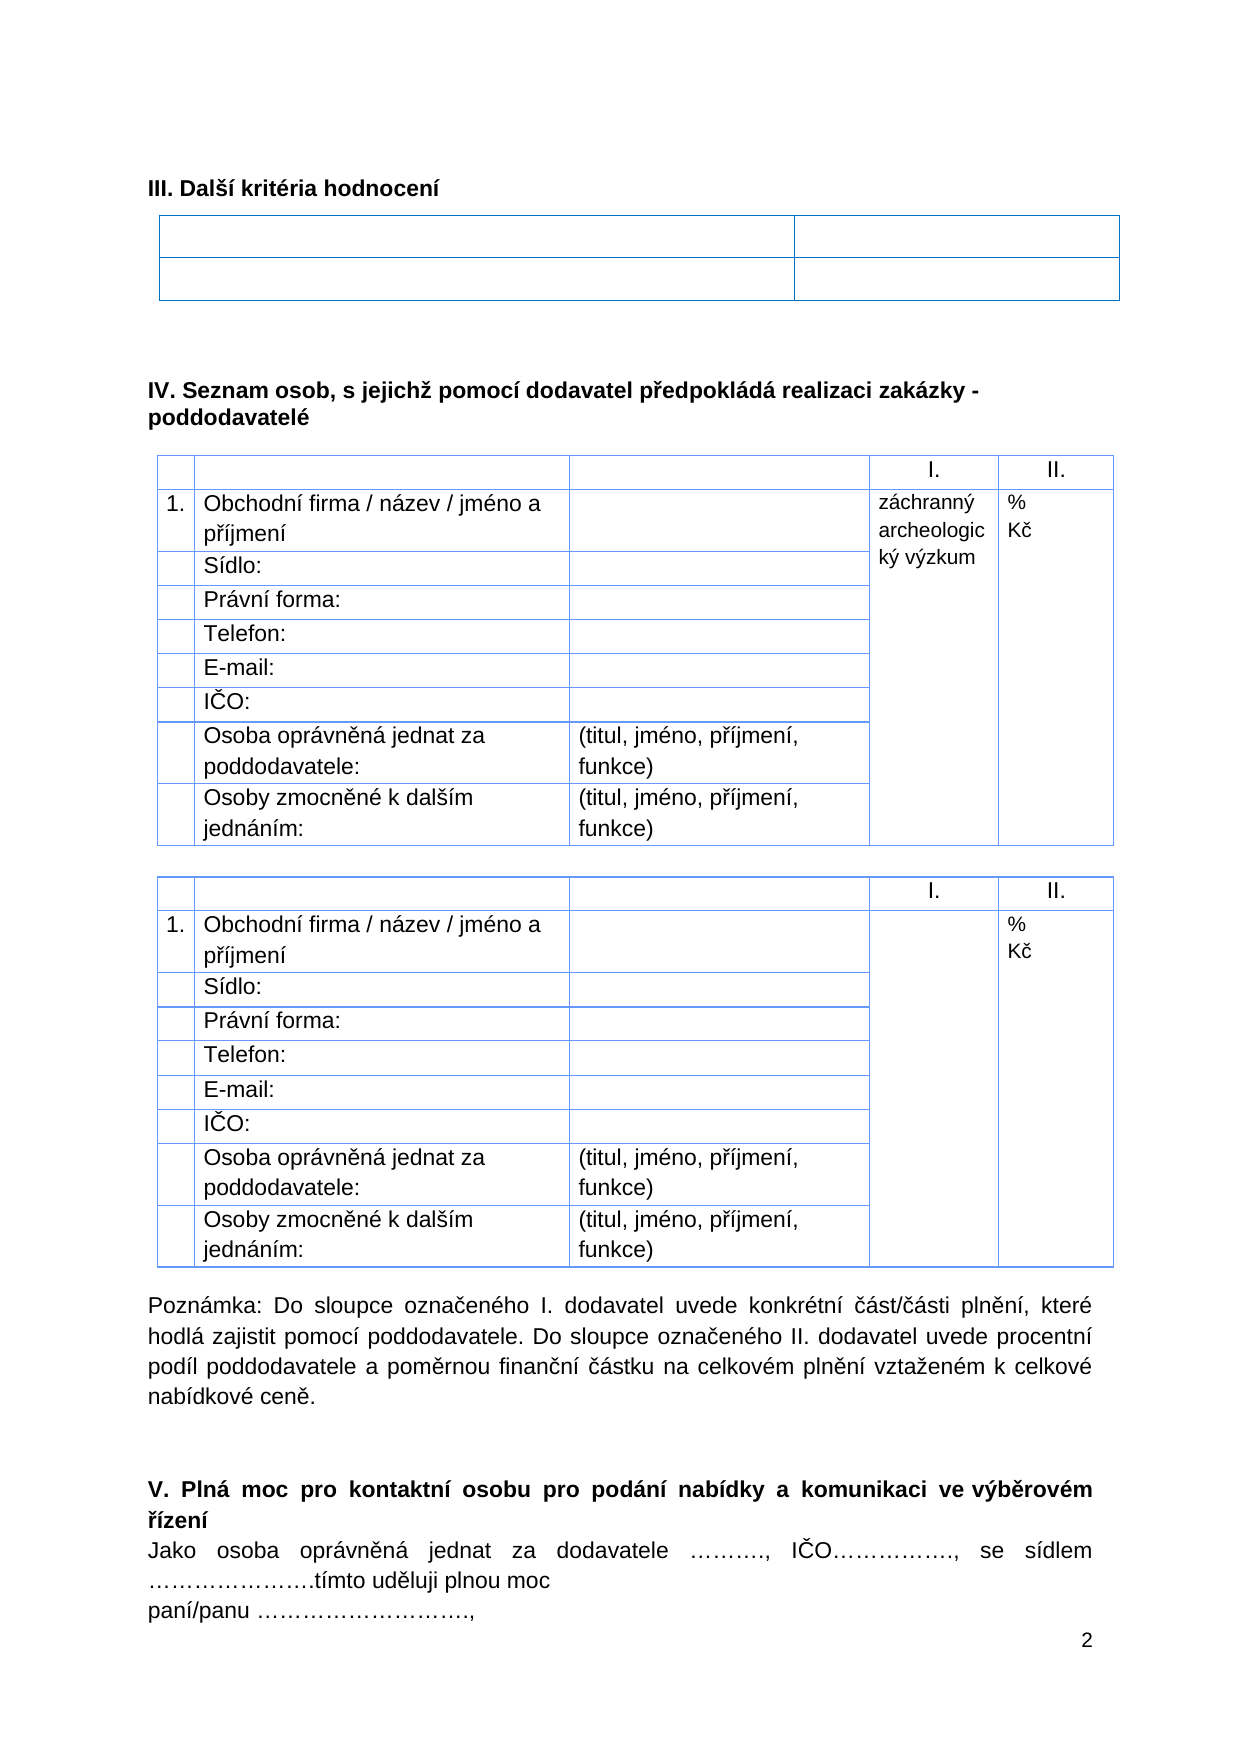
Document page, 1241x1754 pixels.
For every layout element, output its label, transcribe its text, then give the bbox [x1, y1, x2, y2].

table_header [160, 216, 794, 257]
table_cell Sídlo: [195, 973, 569, 1006]
table_cell Osoba oprávněná jednat za poddodavatele: [195, 723, 569, 783]
table_cell [158, 784, 194, 845]
text Poznámka: Do sloupce označeného I. dodavatel uvede konkrétní část/části plnění, které hodlá zajistit pomocí poddodavatele. Do sloupce označeného II. dodavatel uvede procentní podíl poddodavatele a poměrnou finanční částku na celkovém plnění vztaženém k celkové nabídkové ceně. [148, 1292, 1093, 1409]
table_cell [570, 1041, 869, 1074]
table_cell E-mail: [195, 654, 569, 687]
table_cell [570, 1110, 869, 1143]
table_cell Právní forma: [195, 1008, 569, 1040]
table_cell [570, 1008, 869, 1040]
table_cell [160, 258, 794, 300]
table_cell IČO: [195, 1110, 569, 1143]
table_header II. [999, 878, 1113, 910]
table_cell Obchodní firma / název / jméno a příjmení [195, 911, 569, 972]
table_cell [570, 688, 869, 721]
table_cell [570, 490, 869, 551]
table_cell Právní forma: [195, 586, 569, 619]
text Jako osoba oprávněná jednat za dodavatele ………., IČO……………., se sídlem ………………….tímto uděluji plnou moc [148, 1537, 1093, 1593]
table_cell [795, 258, 1119, 300]
table_cell Telefon: [195, 620, 569, 653]
table_cell [870, 911, 998, 1266]
table_cell [158, 1008, 194, 1040]
table_cell (titul, jméno, příjmení, funkce) [570, 1206, 869, 1266]
table_cell [570, 620, 869, 653]
table_cell % Kč [999, 490, 1113, 845]
table_cell [158, 586, 194, 619]
table_cell [158, 688, 194, 721]
table_cell 1. [158, 490, 194, 551]
table_cell 1. [158, 911, 194, 972]
table_cell [158, 1144, 194, 1204]
table_cell (titul, jméno, příjmení, funkce) [570, 723, 869, 783]
table_cell [570, 586, 869, 619]
table_cell [570, 911, 869, 972]
table_cell Obchodní firma / název / jméno a příjmení [195, 490, 569, 551]
table_cell Osoba oprávněná jednat za poddodavatele: [195, 1144, 569, 1204]
text paní/panu ………………………., [148, 1597, 1093, 1624]
table_header [158, 878, 194, 910]
table_cell IČO: [195, 688, 569, 721]
text III. Další kritéria hodnocení [148, 173, 1093, 202]
table_cell (titul, jméno, příjmení, funkce) [570, 1144, 869, 1204]
table_cell záchranný archeologický výzkum [870, 490, 998, 845]
table_cell [158, 1110, 194, 1143]
table_cell Telefon: [195, 1041, 569, 1074]
table_cell [570, 1076, 869, 1108]
table_cell [158, 620, 194, 653]
table_cell [158, 1041, 194, 1074]
table_header I. [870, 456, 998, 489]
table_cell Sídlo: [195, 552, 569, 585]
table_header [570, 456, 869, 489]
table_cell Osoby zmocněné k dalším jednáním: [195, 784, 569, 845]
table_cell [158, 723, 194, 783]
table_cell [158, 973, 194, 1006]
table_header I. [870, 878, 998, 910]
table_header II. [999, 456, 1113, 489]
table_header [195, 878, 569, 910]
table_cell [570, 654, 869, 687]
table_cell [570, 973, 869, 1006]
table_cell [158, 1076, 194, 1108]
table_cell [158, 1206, 194, 1266]
table_header [570, 878, 869, 910]
table_cell Osoby zmocněné k dalším jednáním: [195, 1206, 569, 1266]
text IV. Seznam osob, s jejichž pomocí dodavatel předpokládá realizaci zakázky - poddodavatelé [148, 377, 1093, 430]
table_header [195, 456, 569, 489]
table_cell % Kč [999, 911, 1113, 1266]
table_cell [570, 552, 869, 585]
table_header [158, 456, 194, 489]
table_header [795, 216, 1119, 257]
table_cell [158, 552, 194, 585]
table_cell E-mail: [195, 1076, 569, 1108]
table_cell [158, 654, 194, 687]
table_cell (titul, jméno, příjmení, funkce) [570, 784, 869, 845]
text V. Plná moc pro kontaktní osobu pro podání nabídky a komunikaci ve výběrovém řízení [148, 1476, 1093, 1533]
